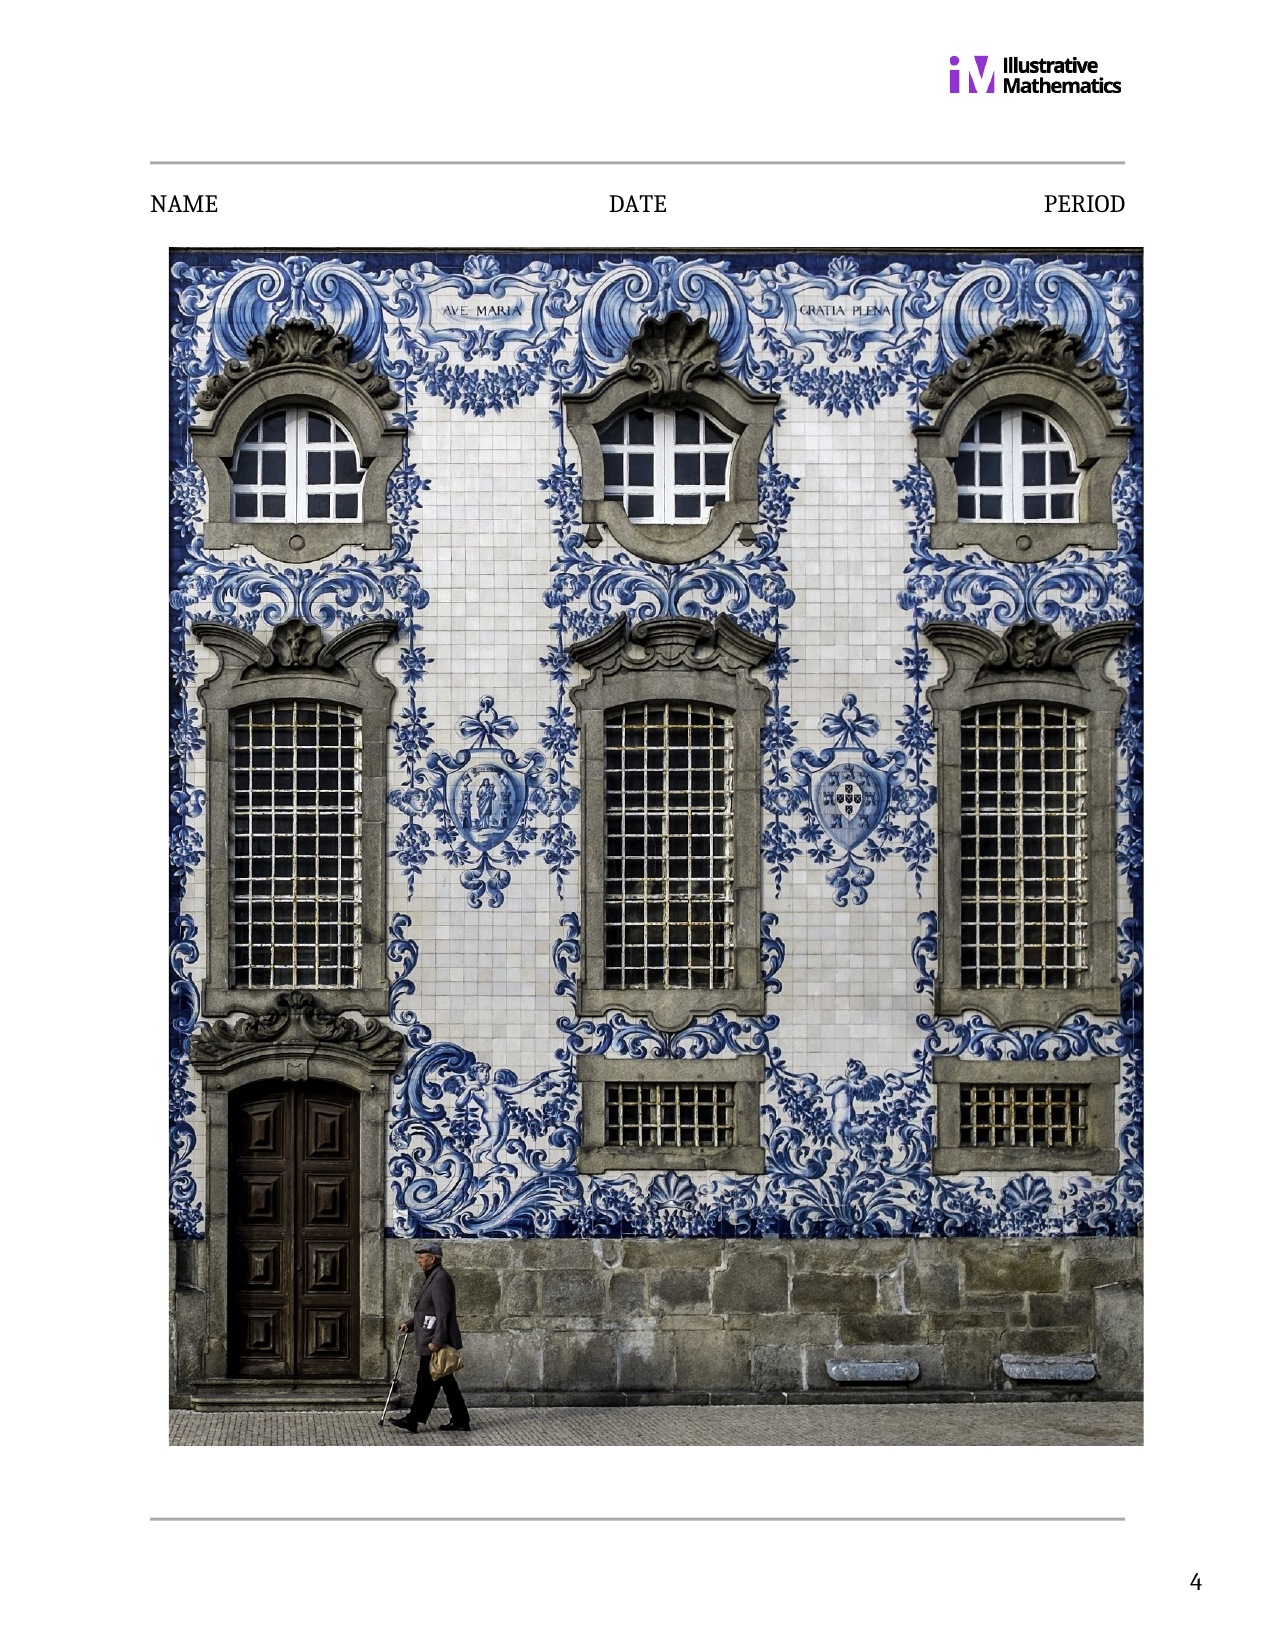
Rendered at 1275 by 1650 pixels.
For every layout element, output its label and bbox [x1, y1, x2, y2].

picture [168, 247, 1144, 1446]
picture [949, 55, 1121, 93]
